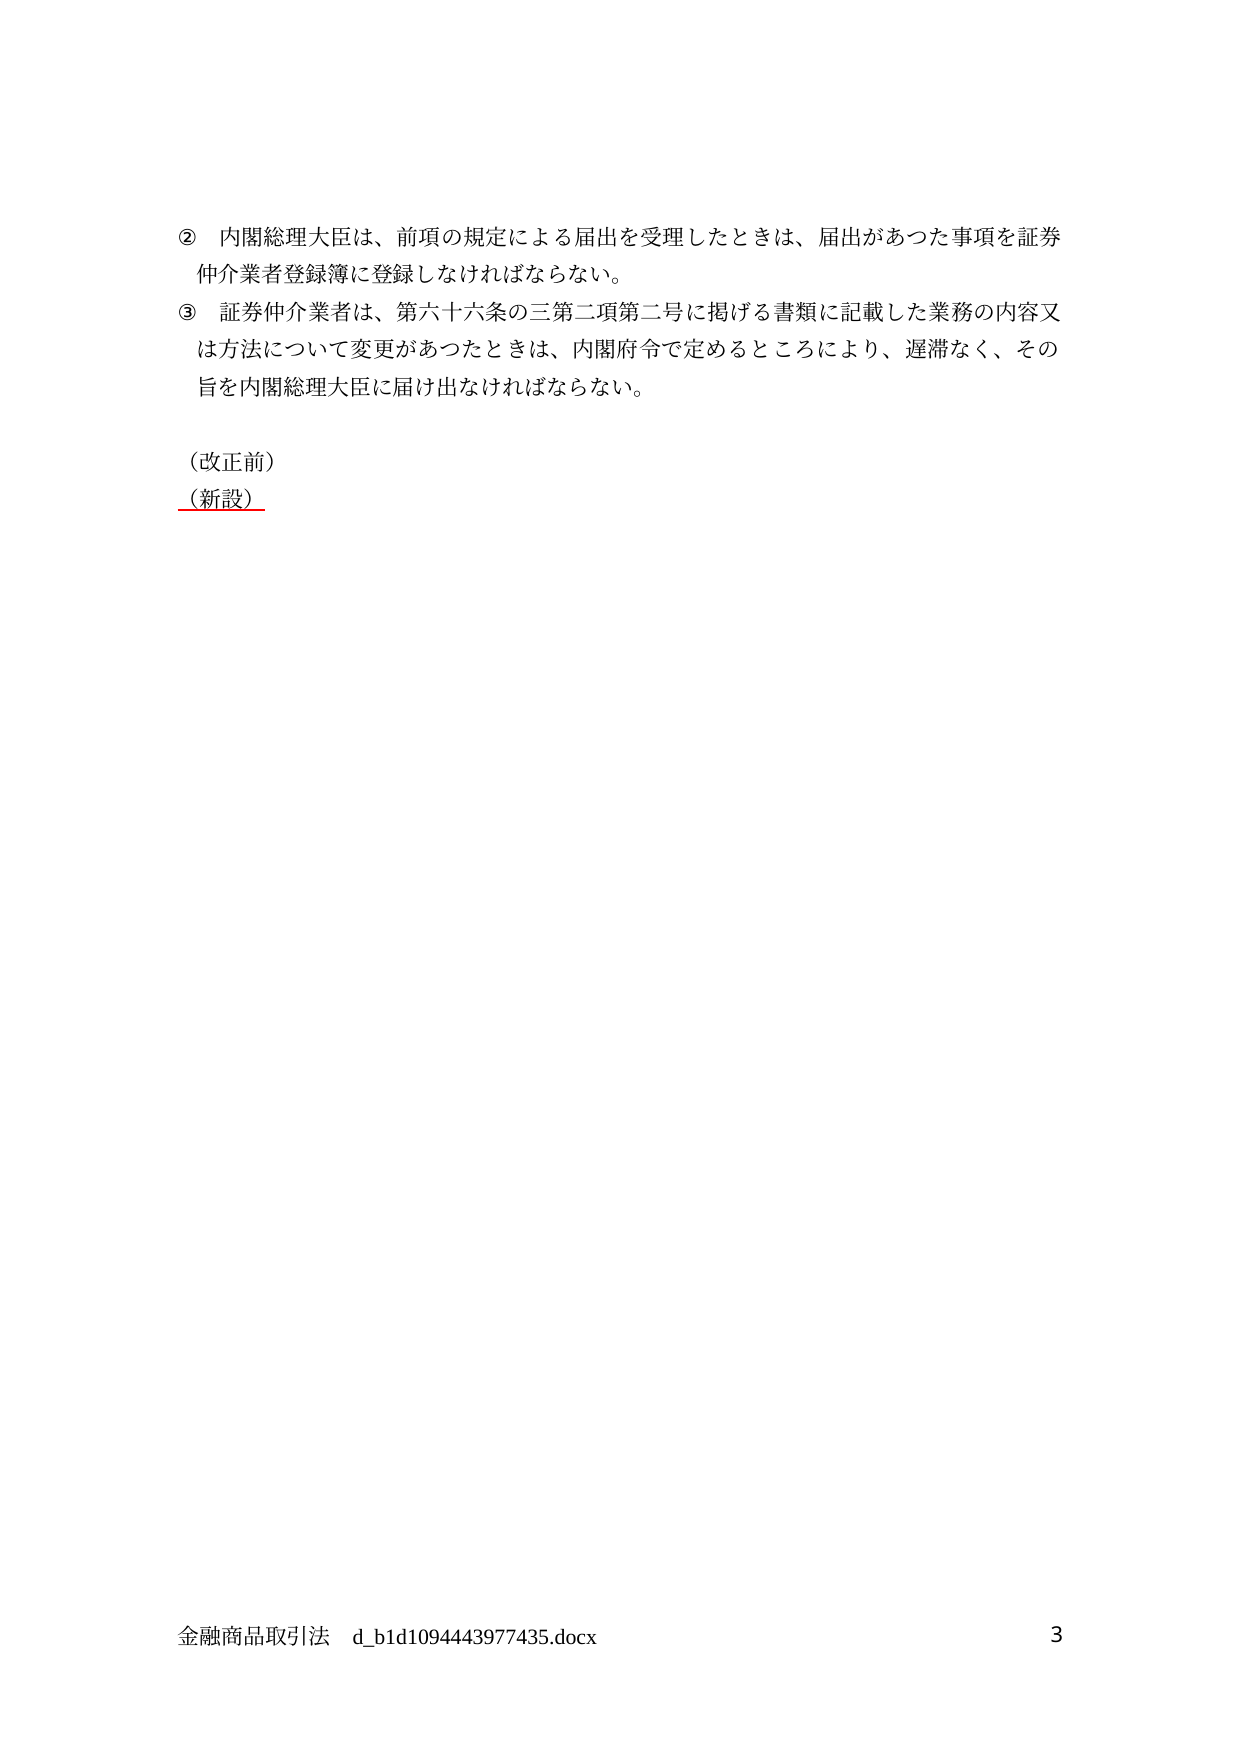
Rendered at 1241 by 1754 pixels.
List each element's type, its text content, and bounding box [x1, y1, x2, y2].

text ② 内閣総理大臣は、前項の規定による届出を受理したときは、届出があつた事項を証券仲介業者登録簿に登録しなければならない。 [177, 217, 1063, 292]
text （改正前） [177, 442, 1063, 479]
text （新設） [177, 479, 1063, 517]
text ③ 証券仲介業者は、第六十六条の三第二項第二号に掲げる書類に記載した業務の内容又は方法について変更があつたときは、内閣府令で定めるところにより、遅滞なく、その旨を内閣総理大臣に届け出なければならない。 [177, 292, 1063, 404]
